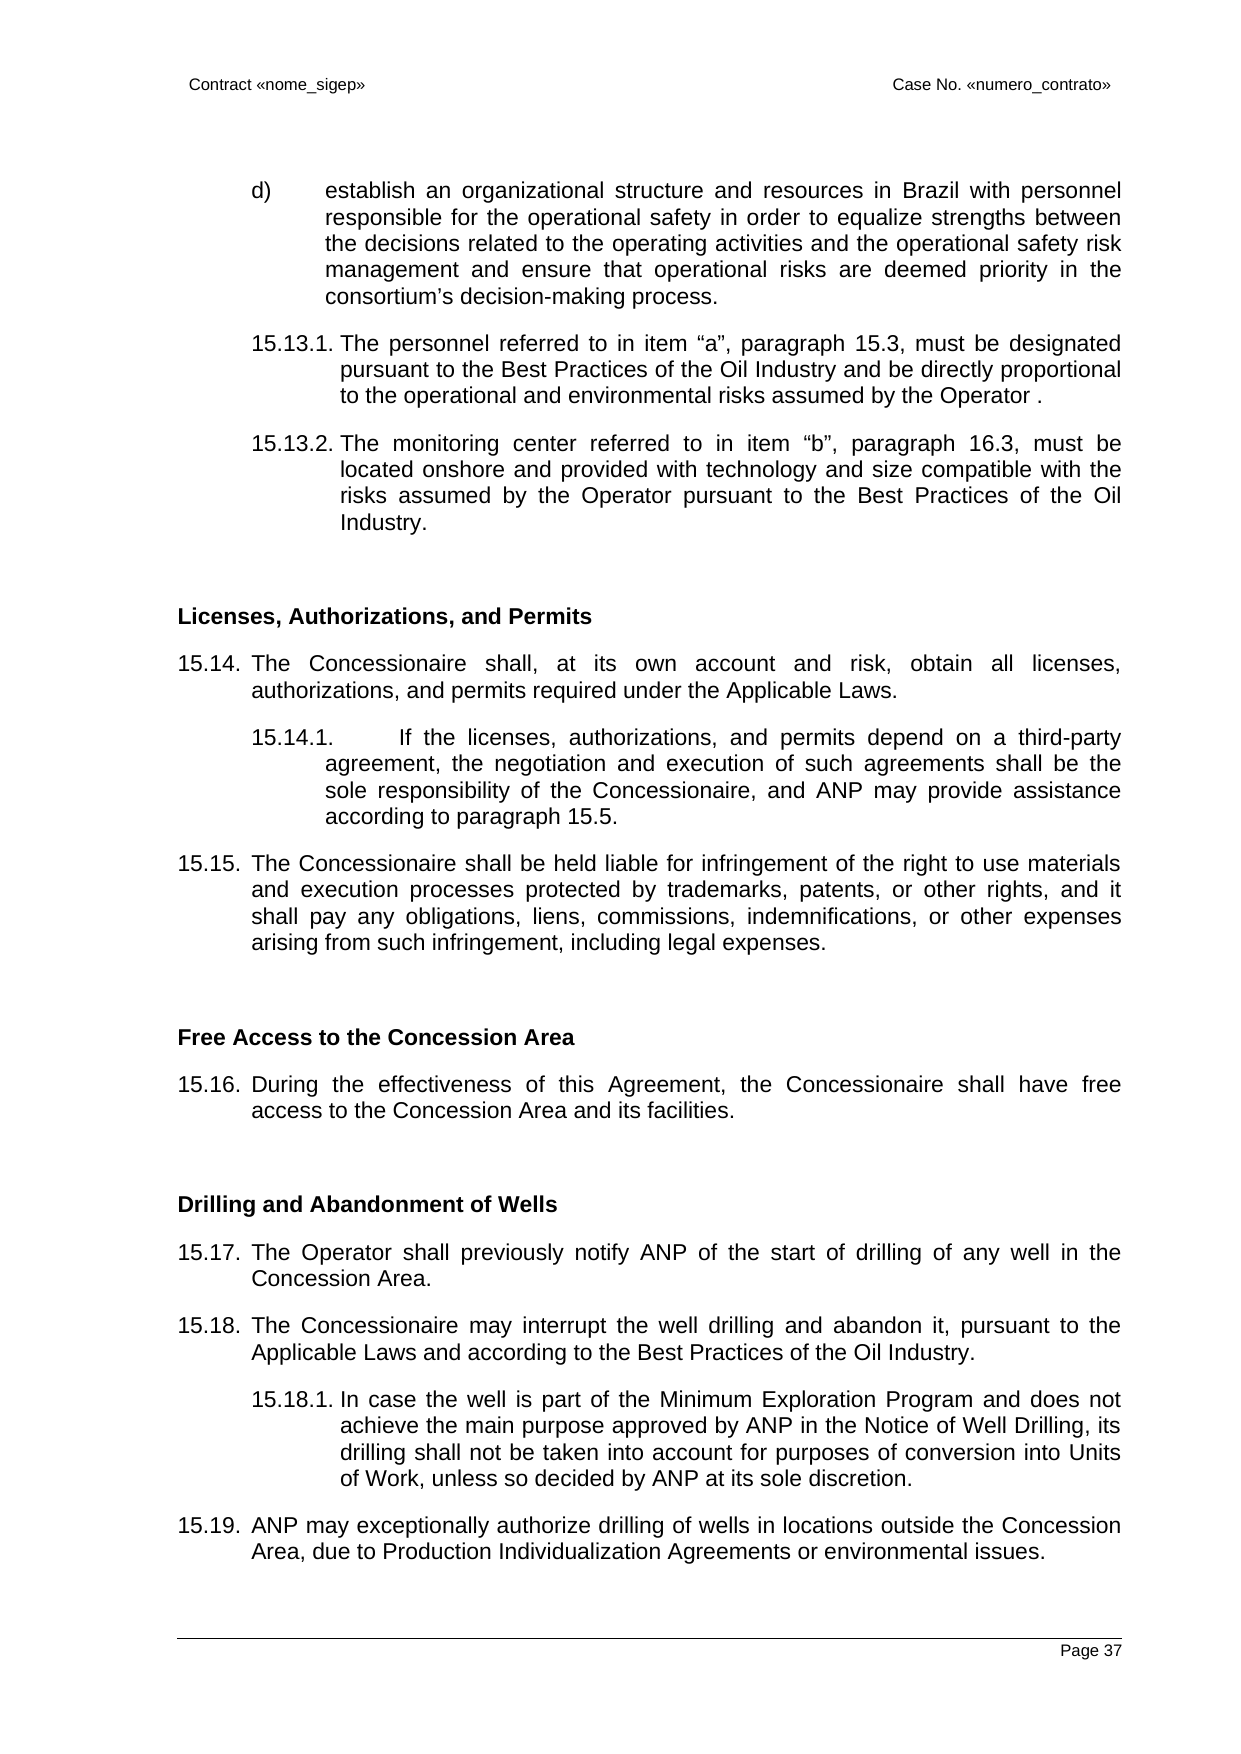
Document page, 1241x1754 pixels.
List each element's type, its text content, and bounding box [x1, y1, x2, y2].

text Free Access to the Concession Area [177, 1023, 1122, 1050]
text If the licenses, authorizations, and permits depend on a third-party agreement, the negotiation and execution of such agreements shall be the sole responsibility of the Concessionaire, and ANP may provide assistance according to paragraph 15.5. [251, 724, 1122, 829]
text The Concessionaire may interrupt the well drilling and abandon it, pursuant to the Applicable Laws and according to the Best Practices of the Oil Industry. [177, 1312, 1122, 1365]
text ANP may exceptionally authorize drilling of wells in locations outside the Concession Area, due to Production Individualization Agreements or environmental issues. [177, 1512, 1122, 1565]
text The Concessionaire shall be held liable for infringement of the right to use materials and execution processes protected by trademarks, patents, or other rights, and it shall pay any obligations, liens, commissions, indemnifications, or other expenses arising from such infringement, including legal expenses. [177, 850, 1122, 956]
text The Operator shall previously notify ANP of the start of drilling of any well in the Concession Area. [177, 1239, 1122, 1291]
text Drilling and Abandonment of Wells [177, 1191, 1122, 1218]
text d) establish an organizational structure and resources in Brazil with personnel responsible for the operational safety in order to equalize strengths between the decisions related to the operating activities and the operational safety risk management and ensure that operational risks are deemed priority in the consortium’s decision-making process. [251, 177, 1122, 309]
text The Concessionaire shall, at its own account and risk, obtain all licenses, authorizations, and permits required under the Applicable Laws. [177, 650, 1122, 703]
text Licenses, Authorizations, and Permits [177, 603, 1122, 629]
text The personnel referred to in item “a”, paragraph 15.3, must be designated pursuant to the Best Practices of the Oil Industry and be directly proportional to the operational and environmental risks assumed by the Operator . [251, 330, 1122, 409]
text The monitoring center referred to in item “b”, paragraph 16.3, must be located onshore and provided with technology and size compatible with the risks assumed by the Operator pursuant to the Best Practices of the Oil Industry. [251, 430, 1122, 535]
text During the effectiveness of this Agreement, the Concessionaire shall have free access to the Concession Area and its facilities. [177, 1071, 1122, 1123]
text In case the well is part of the Minimum Exploration Program and does not achieve the main purpose approved by ANP in the Notice of Well Drilling, its drilling shall not be taken into account for purposes of conversion into Units of Work, unless so decided by ANP at its sole discretion. [251, 1386, 1122, 1491]
